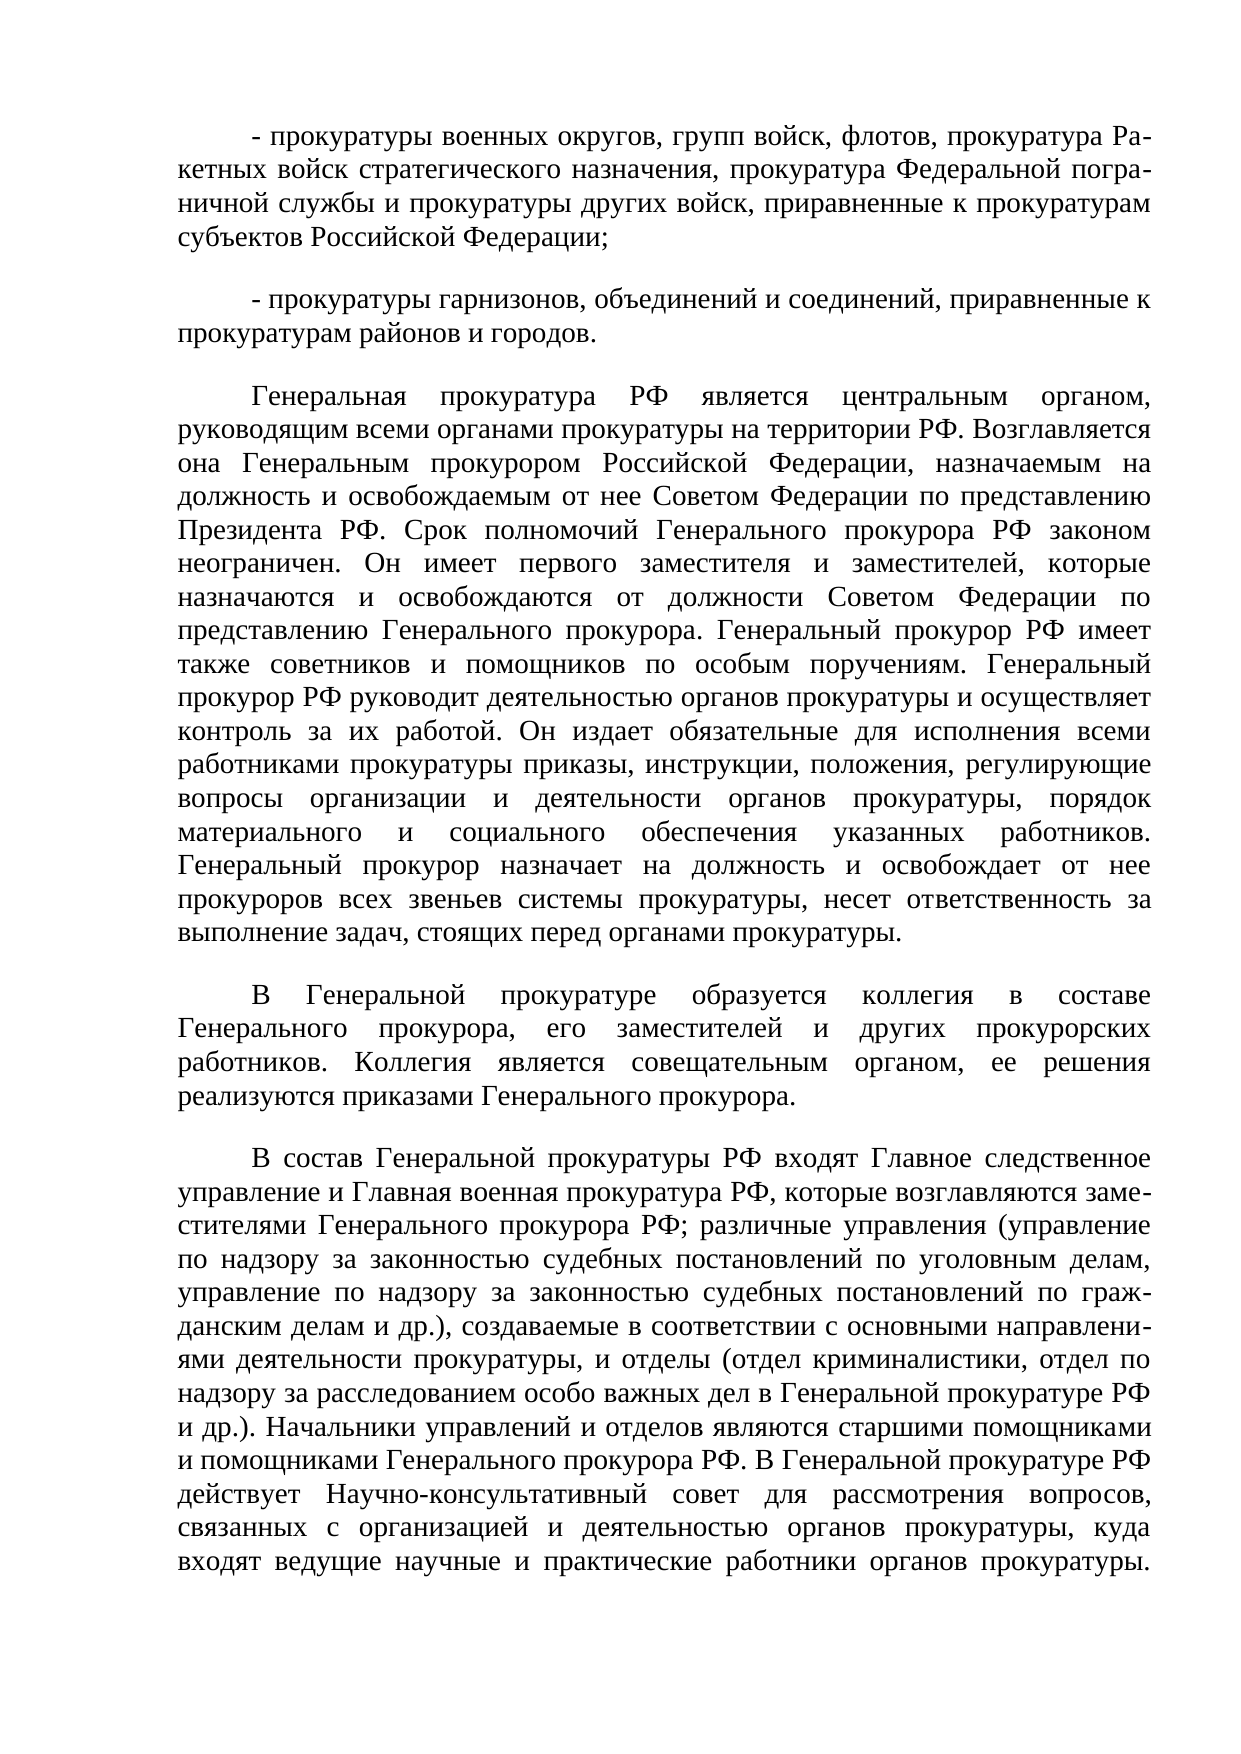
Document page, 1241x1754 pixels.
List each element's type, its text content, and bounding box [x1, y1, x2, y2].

text - прокуратуры гарнизонов, объединений и соединений, приравненные к прокуратурам районов и городов. [177, 281, 1152, 348]
text - прокуратуры военных округов, групп войск, флотов, прокуратура Ракетных войск стратегического назначения, прокуратура Федеральной пограничной службы и прокуратуры других войск, приравненные к прокуратурам субъектов Российской Федерации; [177, 118, 1152, 252]
text В Генеральной прокуратуре образуется коллегия в составе Генерального прокурора, его заместителей и других прокурорских работников. Коллегия является совещательным органом, ее решения реализуются приказами Генерального прокурора. [177, 977, 1152, 1111]
text Генеральная прокуратура РФ является центральным органом, руководящим всеми органами прокуратуры на территории РФ. Возглавляется она Генеральным прокурором Российской Федерации, назначаемым на должность и освобождаемым от нее Советом Федерации по представлению Президента РФ. Срок полномочий Генерального прокурора РФ законом неограничен. Он имеет первого заместителя и заместителей, которые назначаются и освобождаются от должности Советом Федерации по представлению Генерального прокурора. Генеральный прокурор РФ имеет также советников и помощников по особым поручениям. Генеральный прокурор РФ руководит деятельностью органов прокуратуры и осуществляет контроль за их работой. Он издает обязательные для исполнения всеми работниками прокуратуры приказы, инструкции, положения, регулирующие вопросы организации и деятельности органов прокуратуры, порядок материального и социального обеспечения указанных работников. Генеральный прокурор назначает на должность и освобождает от нее прокуроров всех звеньев системы прокуратуры, несет ответственность за выполнение задач, стоящих перед органами прокуратуры. [177, 378, 1152, 948]
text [177, 1140, 1152, 1576]
